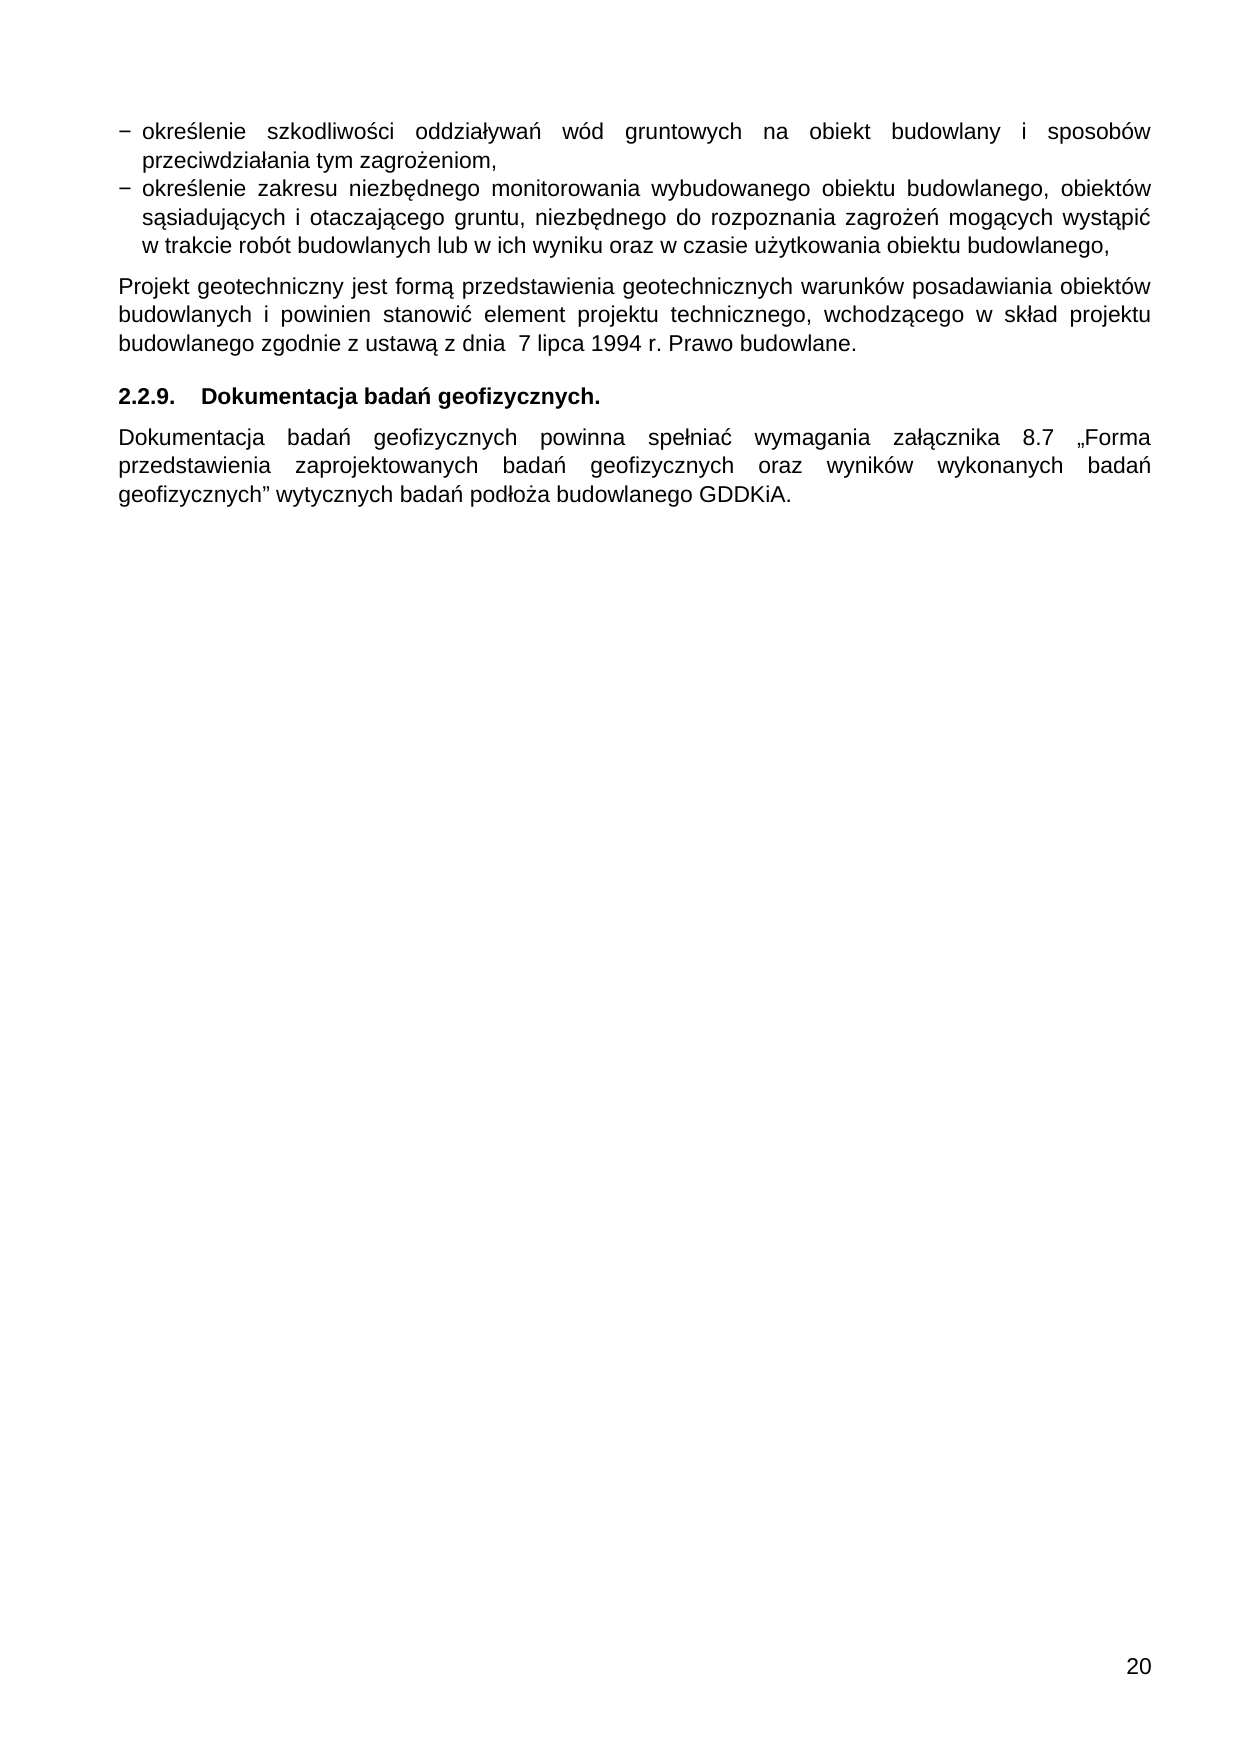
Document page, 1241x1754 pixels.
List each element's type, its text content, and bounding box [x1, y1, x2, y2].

text Projekt geotechniczny jest formą przedstawienia geotechnicznych warunków posadawiania obiektów budowlanych i powinien stanowić element projektu technicznego, wchodzącego w skład projektu budowlanego zgodnie z ustawą z dnia 7 lipca 1994 r. Prawo budowlane. [118, 273, 1152, 356]
text Dokumentacja badań geofizycznych powinna spełniać wymagania załącznika 8.7 „Forma przedstawienia zaprojektowanych badań geofizycznych oraz wyników wykonanych badań geofizycznych” wytycznych badań podłoża budowlanego GDDKiA. [118, 424, 1152, 507]
list określenie szkodliwości oddziaływań wód gruntowych na obiekt budowlany i sposobów przeciwdziałania tym zagrożeniom, [118, 118, 1152, 173]
subtitle Dokumentacja badań geofizycznych. [118, 383, 1152, 409]
list określenie zakresu niezbędnego monitorowania wybudowanego obiektu budowlanego, obiektów sąsiadujących i otaczającego gruntu, niezbędnego do rozpoznania zagrożeń mogących wystąpić w trakcie robót budowlanych lub w ich wyniku oraz w czasie użytkowania obiektu budowlanego, [118, 175, 1152, 258]
